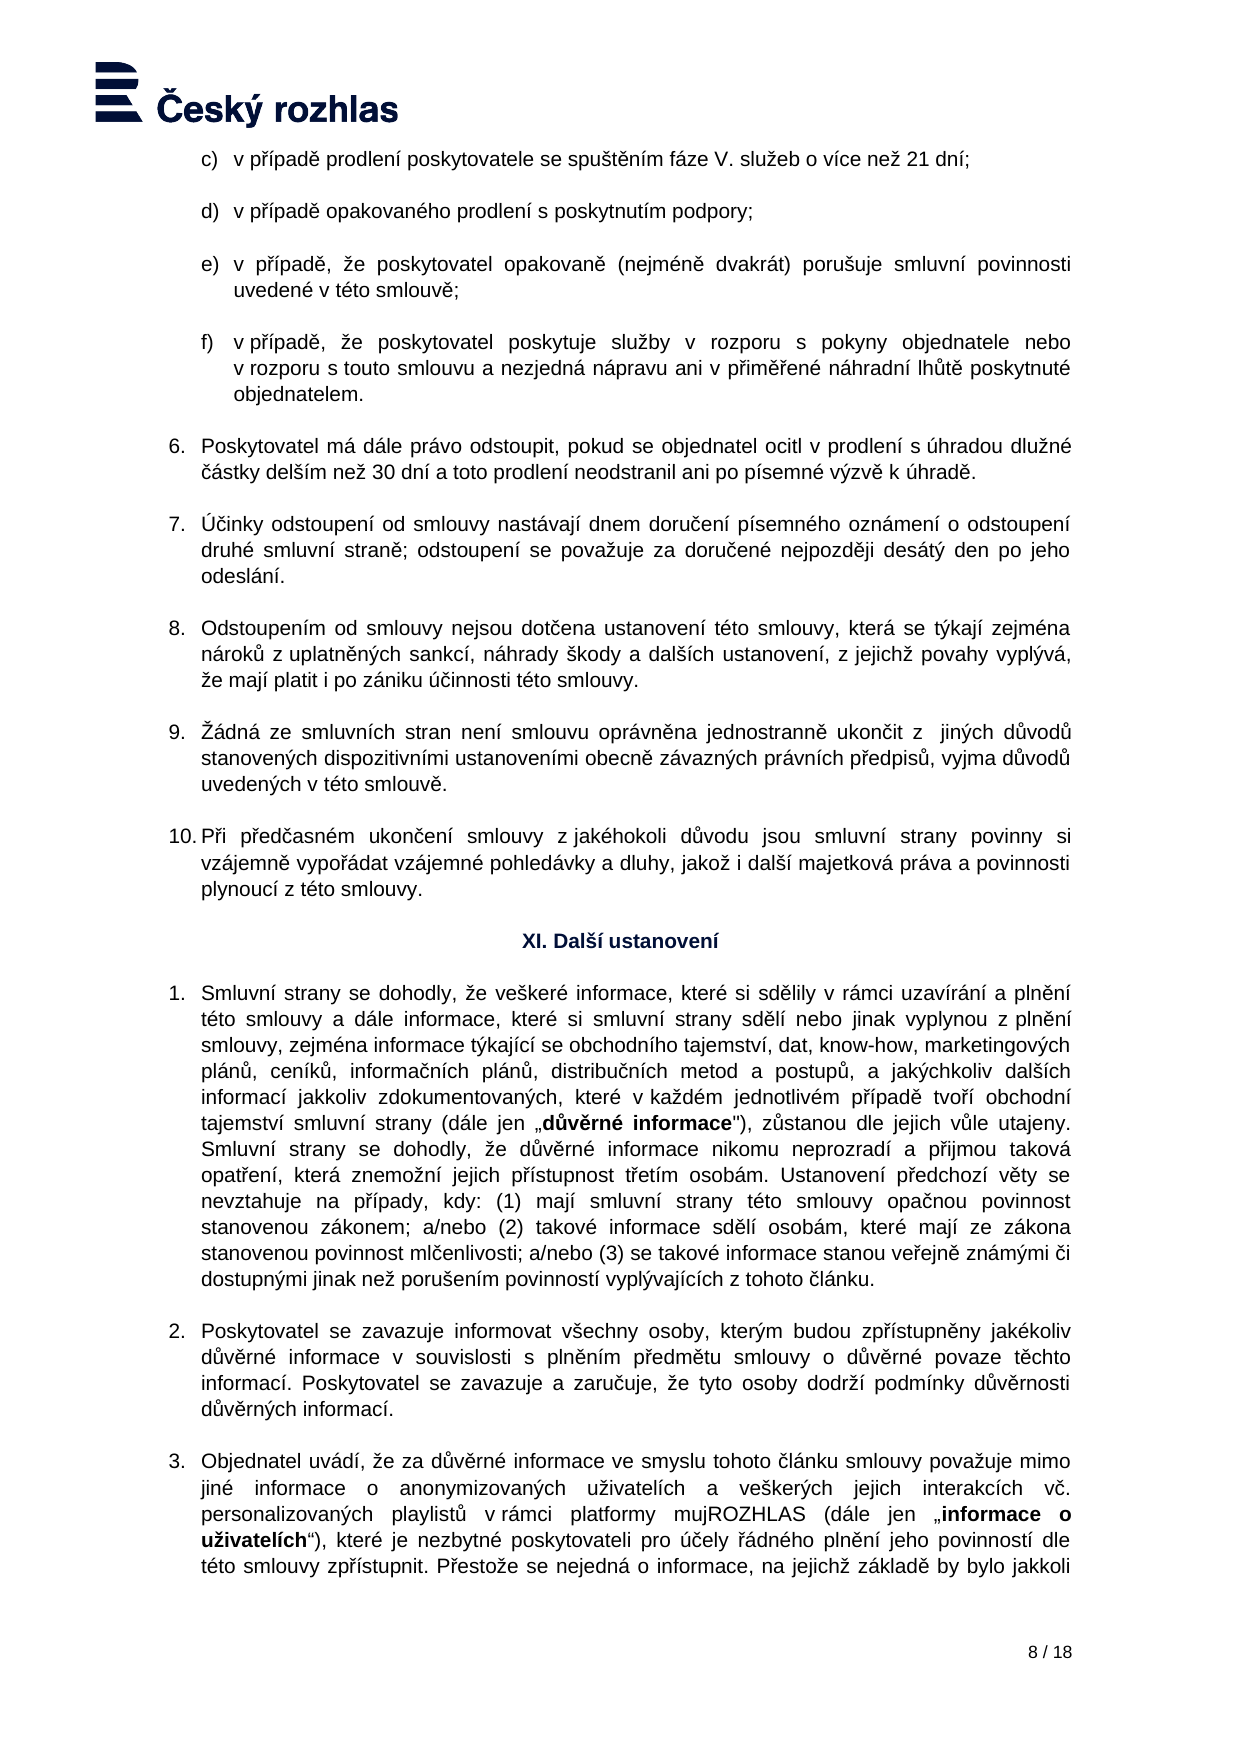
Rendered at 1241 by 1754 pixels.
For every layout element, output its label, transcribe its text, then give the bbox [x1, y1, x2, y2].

list v případě, že poskytovatel opakovaně (nejméně dvakrát) porušuje smluvní povinnosti uvedené v této smlouvě; [201, 250, 1072, 302]
list v případě, že poskytovatel poskytuje služby v rozporu s pokyny objednatele nebo v rozporu s touto smlouvu a nezjedná nápravu ani v přiměřené náhradní lhůtě poskytnuté objednatelem. [201, 328, 1072, 406]
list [168, 1448, 1072, 1578]
list Žádná ze smluvních stran není smlouvu oprávněna jednostranně ukončit z jiných důvodů stanovených dispozitivními ustanoveními obecně závazných právních předpisů, vyjma důvodů uvedených v této smlouvě. [168, 719, 1072, 797]
list v případě prodlení poskytovatele se spuštěním fáze V. služeb o více než 21 dní; [201, 146, 1072, 172]
subtitle Další ustanovení [168, 927, 1072, 953]
list Poskytovatel se zavazuje informovat všechny osoby, kterým budou zpřístupněny jakékoliv důvěrné informace v souvislosti s plněním předmětu smlouvy o důvěrné povaze těchto informací. Poskytovatel se zavazuje a zaručuje, že tyto osoby dodrží podmínky důvěrnosti důvěrných informací. [168, 1318, 1072, 1422]
picture [95, 62, 398, 128]
list Účinky odstoupení od smlouvy nastávají dnem doručení písemného oznámení o odstoupení druhé smluvní straně; odstoupení se považuje za doručené nejpozději desátý den po jeho odeslání. [168, 511, 1072, 589]
list Odstoupením od smlouvy nejsou dotčena ustanovení této smlouvy, která se týkají zejména nároků z uplatněných sankcí, náhrady škody a dalších ustanovení, z jejichž povahy vyplývá, že mají platit i po zániku účinnosti této smlouvy. [168, 615, 1072, 693]
list Při předčasném ukončení smlouvy z jakéhokoli důvodu jsou smluvní strany povinny si vzájemně vypořádat vzájemné pohledávky a dluhy, jakož i další majetková práva a povinnosti plynoucí z této smlouvy. [168, 823, 1072, 901]
list Smluvní strany se dohodly, že veškeré informace, které si sdělily v rámci uzavírání a plnění této smlouvy a dále informace, které si smluvní strany sdělí nebo jinak vyplynou z plnění smlouvy, zejména informace týkající se obchodního tajemství, dat, know-how, marketingových plánů, ceníků, informačních plánů, distribučních metod a postupů, a jakýchkoliv dalších informací jakkoliv zdokumentovaných, které v každém jednotlivém případě tvoří obchodní tajemství smluvní strany (dále jen „důvěrné informace"), zůstanou dle jejich vůle utajeny. Smluvní strany se dohodly, že důvěrné informace nikomu neprozradí a přijmou taková opatření, která znemožní jejich přístupnost třetím osobám. Ustanovení předchozí věty se nevztahuje na případy, kdy: (1) mají smluvní strany této smlouvy opačnou povinnost stanovenou zákonem; a/nebo (2) takové informace sdělí osobám, které mají ze zákona stanovenou povinnost mlčenlivosti; a/nebo (3) se takové informace stanou veřejně známými či dostupnými jinak než porušením povinností vyplývajících z tohoto článku. [168, 979, 1072, 1292]
list Poskytovatel má dále právo odstoupit, pokud se objednatel ocitl v prodlení s úhradou dlužné částky delším než 30 dní a toto prodlení neodstranil ani po písemné výzvě k úhradě. [168, 432, 1072, 484]
list v případě opakovaného prodlení s poskytnutím podpory; [201, 198, 1072, 224]
